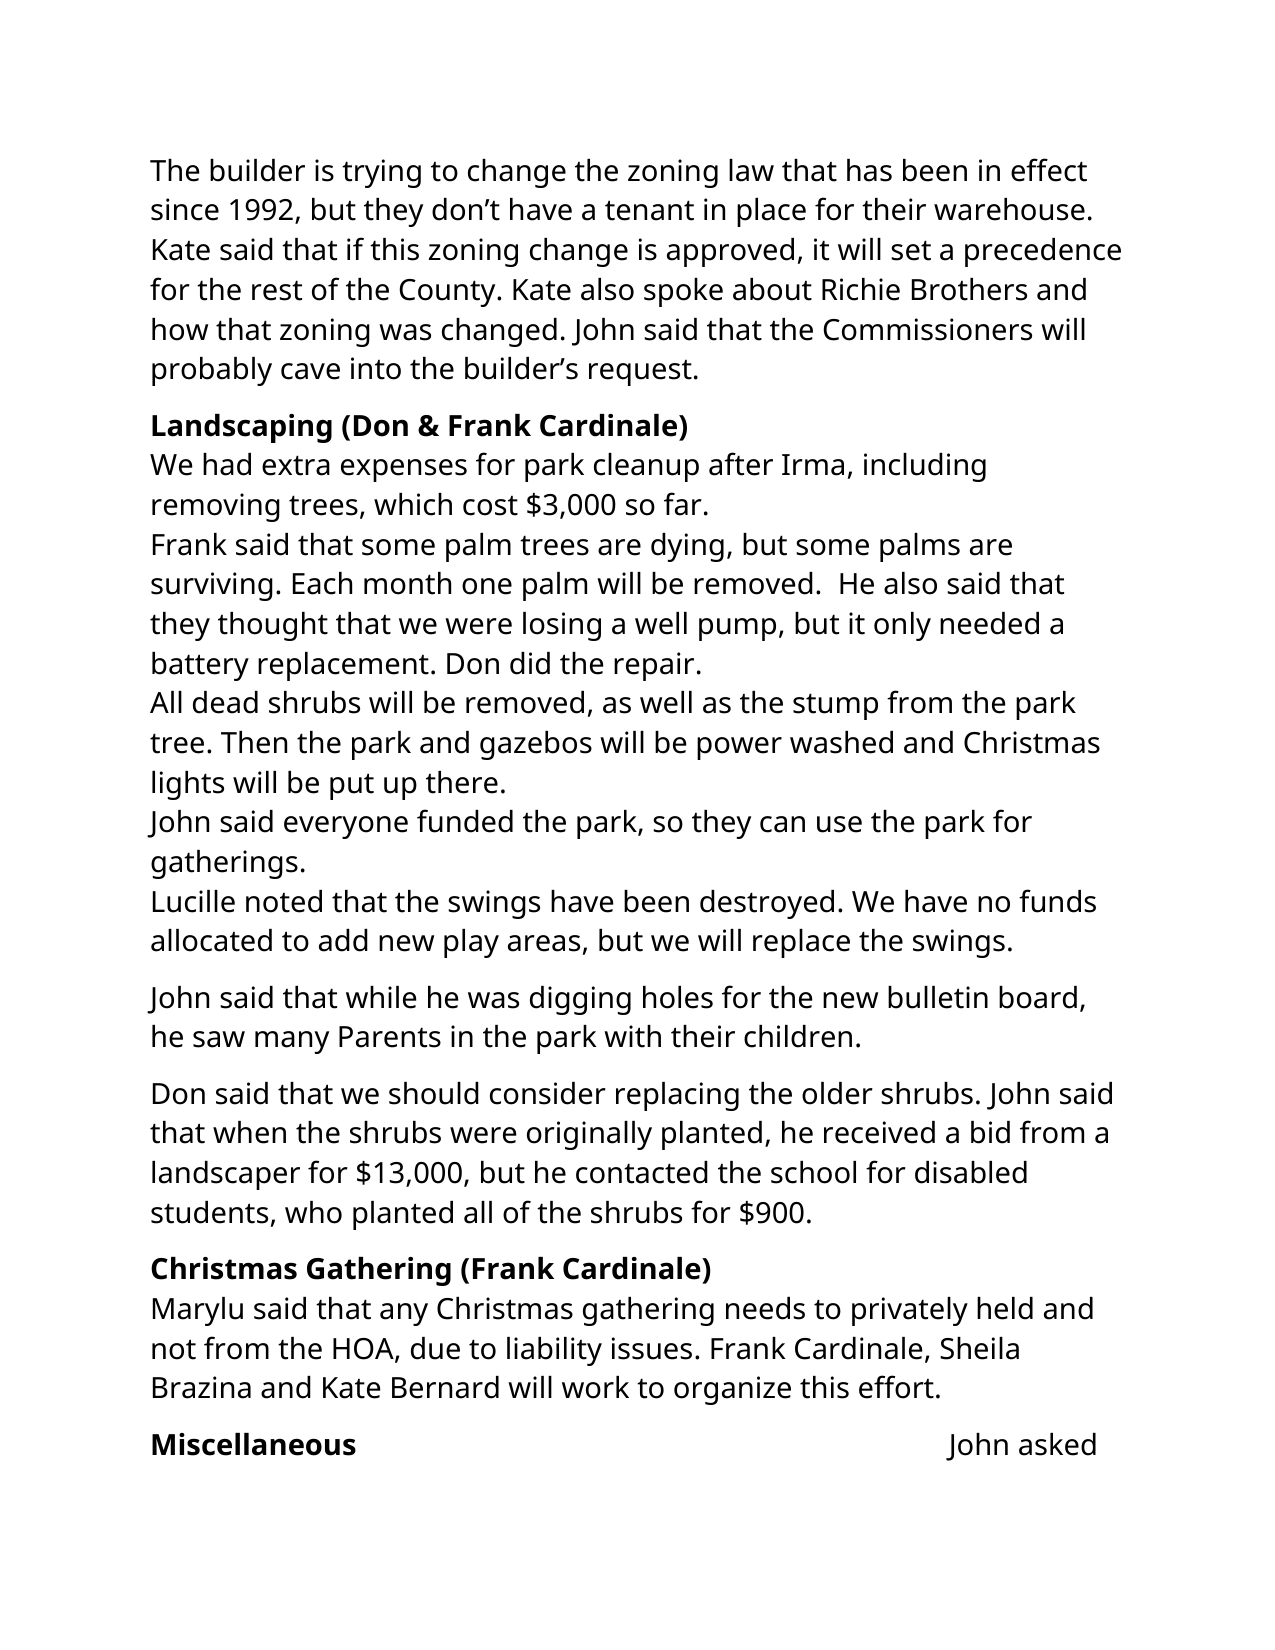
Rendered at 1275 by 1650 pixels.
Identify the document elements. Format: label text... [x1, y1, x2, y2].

text Don said that we should consider replacing the older shrubs. John said that when the shrubs were originally planted, he received a bid from a landscaper for $13,000, but he contacted the school for disabled students, who planted all of the shrubs for $900. [150, 1073, 1125, 1232]
text We had extra expenses for park cleanup after Irma, including removing trees, which cost $3,000 so far. [150, 444, 1125, 524]
text The builder is trying to change the zoning law that has been in effect since 1992, but they don’t have a tenant in place for their warehouse. Kate said that if this zoning change is approved, it will set a precedence for the rest of the County. Kate also spoke about Richie Brothers and how that zoning was changed. John said that the Commissioners will probably cave into the builder’s request. [150, 150, 1125, 388]
text Christmas Gathering (Frank Cardinale) Marylu said that any Christmas gathering needs to privately held and not from the HOA, due to liability issues. Frank Cardinale, Sheila Brazina and Kate Bernard will work to organize this effort. [150, 1248, 1125, 1407]
text John said that while he was digging holes for the new bulletin board, he saw many Parents in the park with their children. [150, 977, 1125, 1056]
text Landscaping (Don & Frank Cardinale) [150, 405, 1125, 444]
text Frank said that some palm trees are dying, but some palms are surviving. Each month one palm will be removed. He also said that they thought that we were losing a well pump, but it only needed a battery replacement. Don did the repair. [150, 524, 1125, 683]
text John said everyone funded the park, so they can use the park for gatherings. [150, 802, 1125, 881]
text All dead shrubs will be removed, as well as the stump from the park tree. Then the park and gazebos will be power washed and Christmas lights will be put up there. [150, 683, 1125, 802]
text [150, 1424, 1125, 1464]
text Lucille noted that the swings have been destroyed. We have no funds allocated to add new play areas, but we will replace the swings. [150, 881, 1125, 960]
